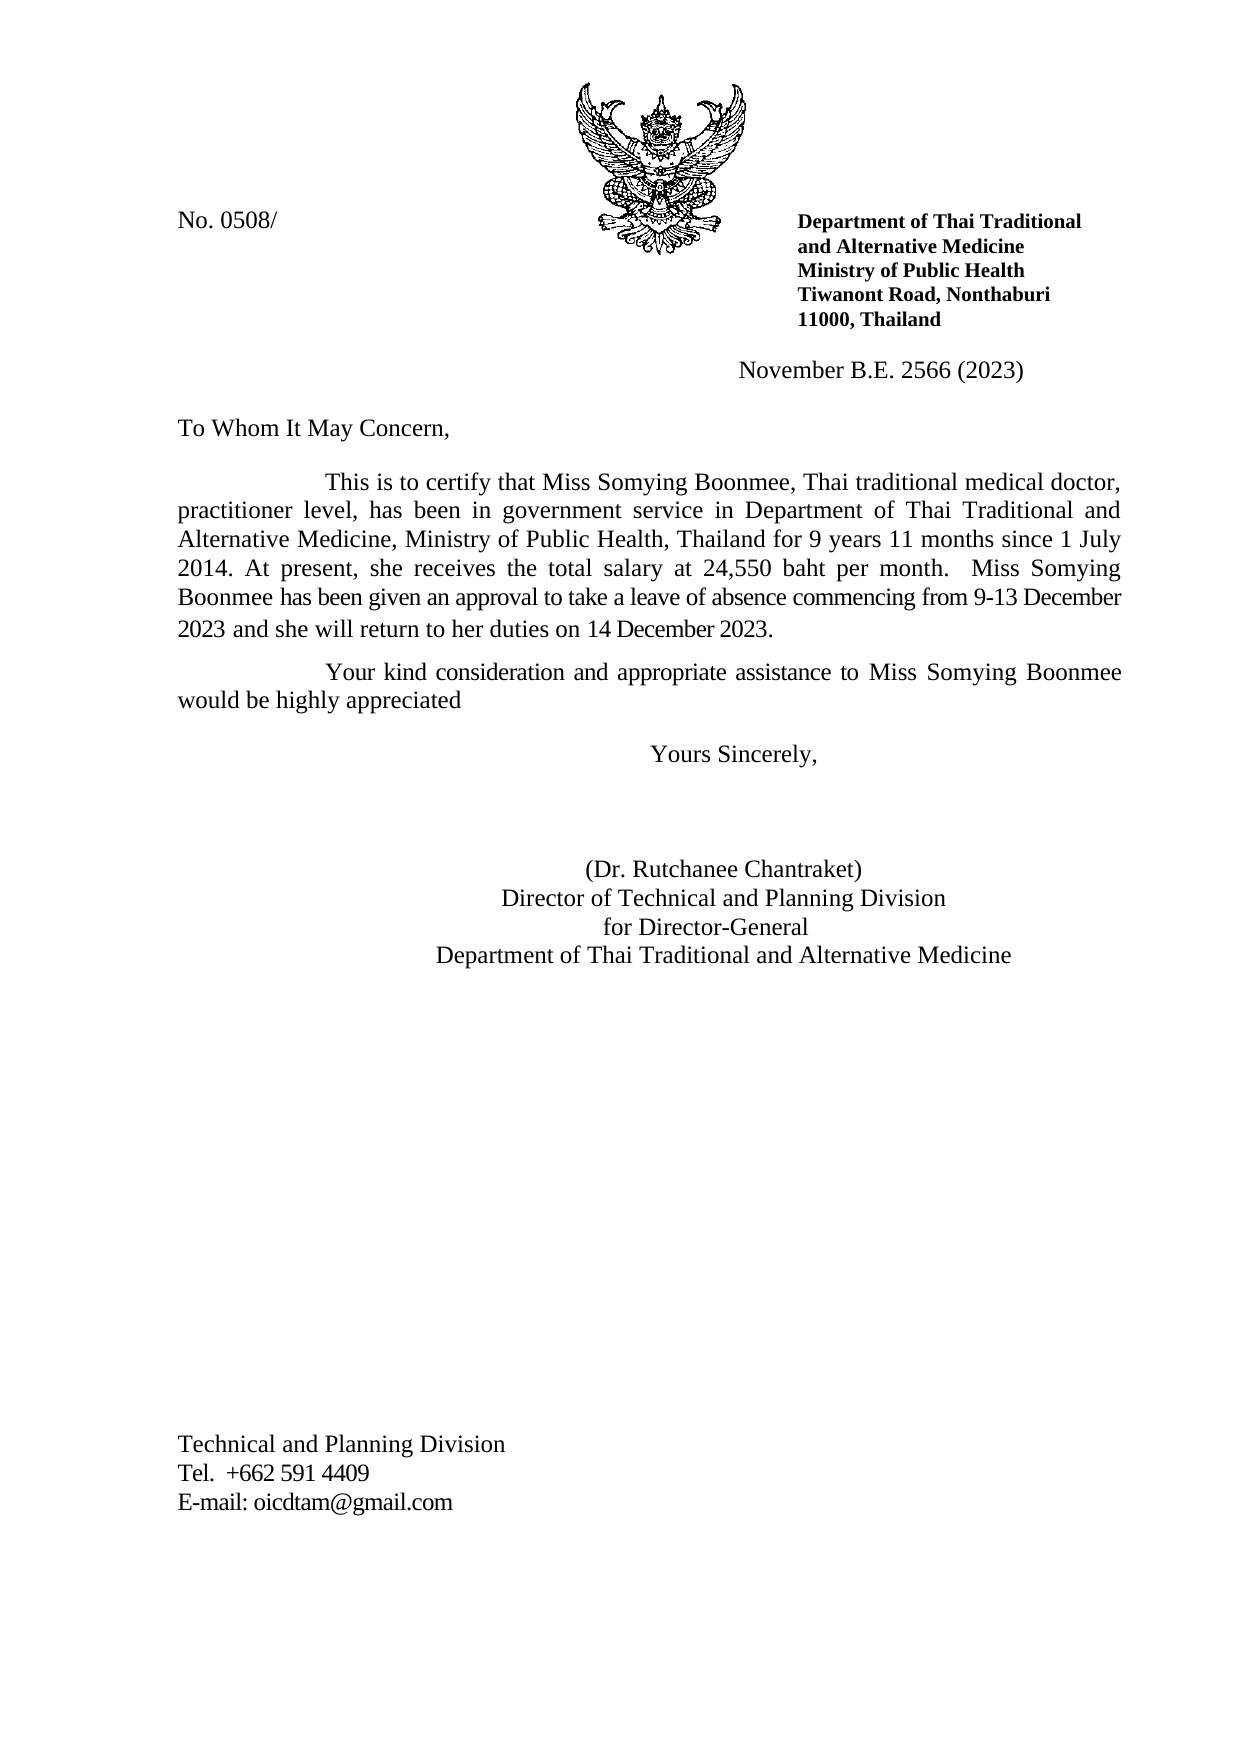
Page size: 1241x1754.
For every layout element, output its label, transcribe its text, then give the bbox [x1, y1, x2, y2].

picture [570, 78, 749, 206]
text Yours Sincerely, [177, 739, 1122, 768]
text Your kind consideration and appropriate assistance to Miss Somying Boonmee would be highly appreciated [177, 657, 1122, 714]
text This is to certify that Miss Somying Boonmee, Thai traditional medical doctor, practitioner level, has been in government service in Department of Thai Traditional and Alternative Medicine, Ministry of Public Health, Thailand for 9 years 11 months since 1 July 2014. At present, she receives the total salary at 24,550 baht per month. Miss Somying Boonmee has been given an approval to take a leave of absence commencing from 9-13 December 2023 and she will return to her duties on 14 December 2023. [177, 467, 1122, 644]
text Technical and Planning Division [177, 1429, 1122, 1458]
text Department of Thai Traditional and Alternative Medicine [177, 940, 1122, 969]
text To Whom It May Concern, [177, 413, 1122, 442]
text and Alternative Medicine [177, 234, 1122, 258]
text Tiwanont Road, Nonthaburi 11000, Thailand [177, 282, 1181, 331]
text (Dr. Rutchanee Chantraket) [177, 854, 1122, 883]
text E-mail: oicdtam@gmail.com [177, 1487, 1122, 1515]
text November B.E. 2566 (2023) [252, 356, 1122, 384]
text for Director-General [177, 912, 1122, 940]
text Tel. +662 591 4409 [177, 1458, 1122, 1487]
text Ministry of Public Health [177, 258, 1122, 282]
text No. 0508/ Department of Thai Traditional [177, 206, 1122, 234]
text Director of Technical and Planning Division [177, 883, 1122, 912]
